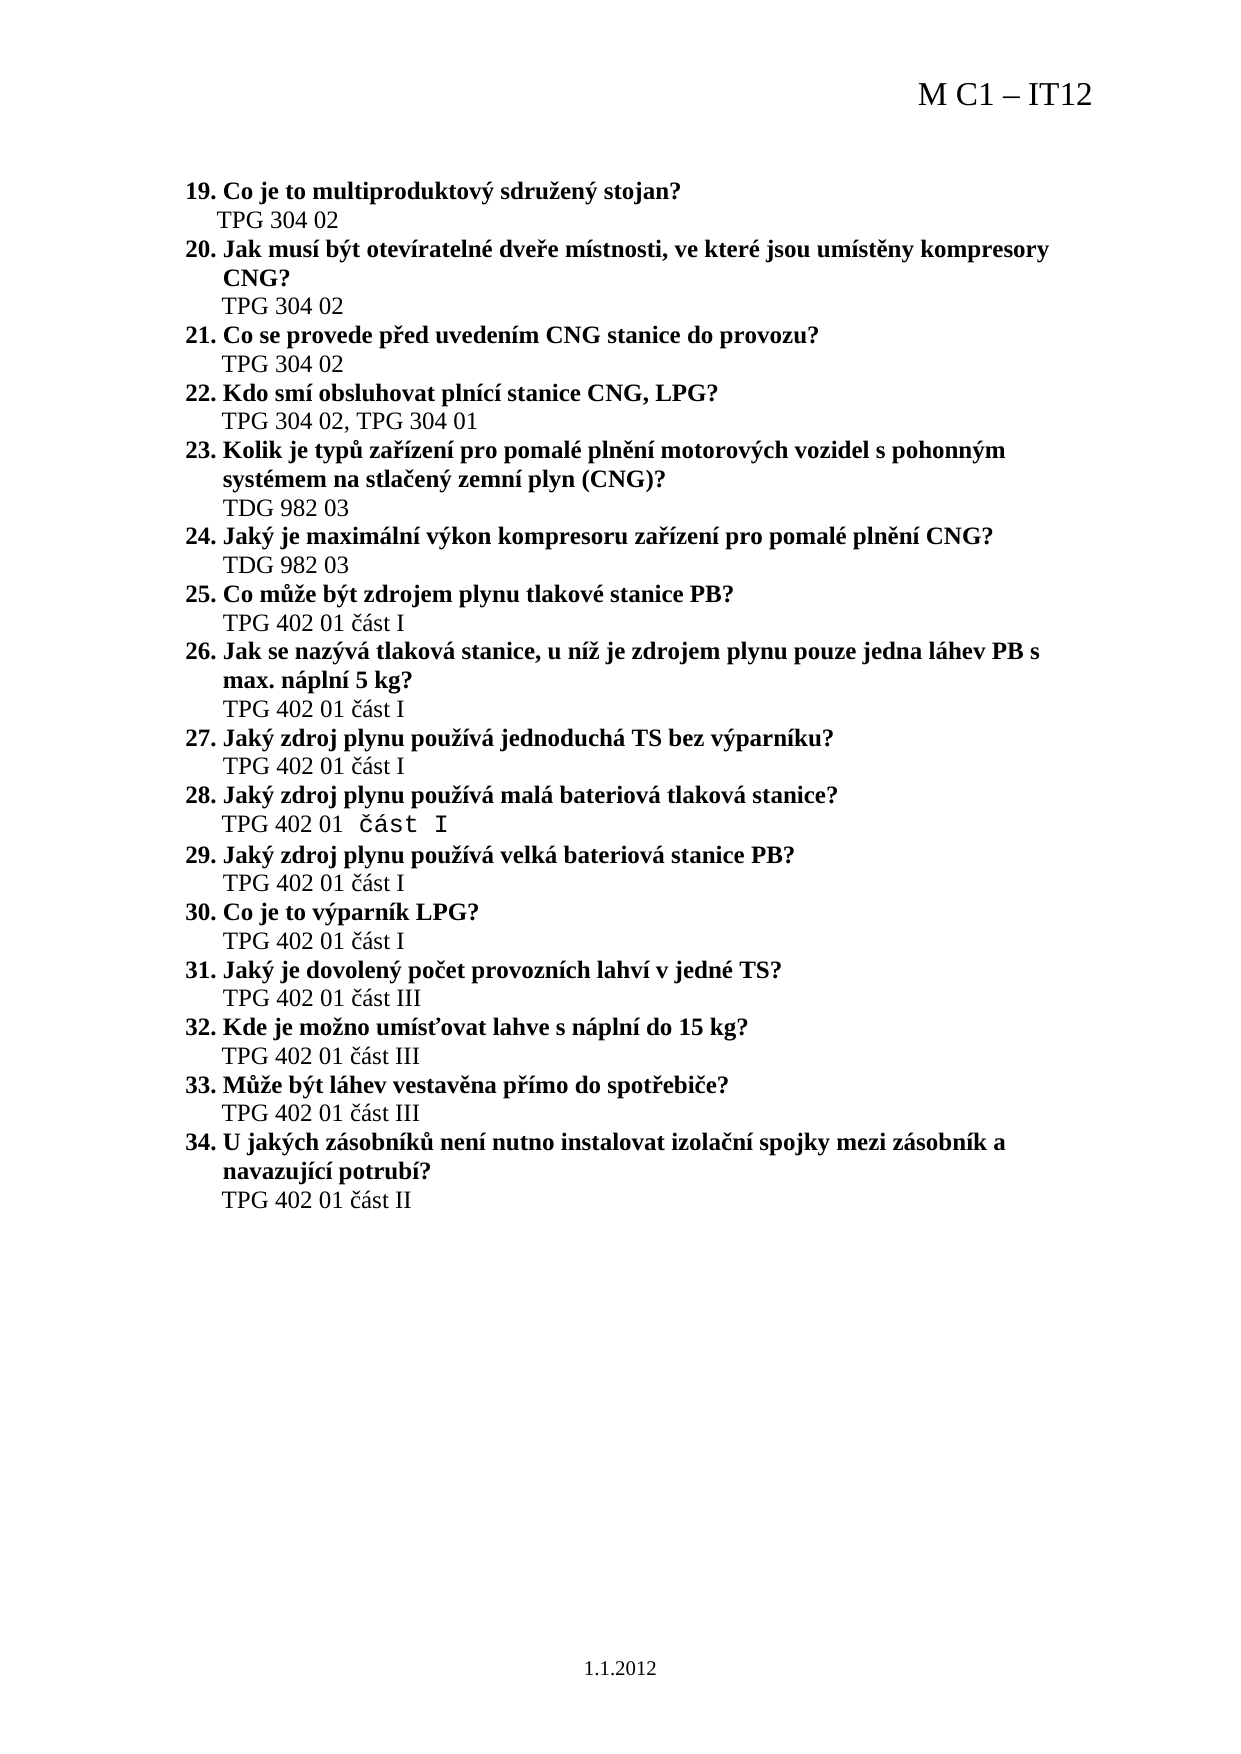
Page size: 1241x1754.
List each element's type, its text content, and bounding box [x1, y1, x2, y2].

text TPG 304 02 [185, 205, 1093, 234]
text TPG 402 01 část I [185, 926, 1093, 955]
list Kdo smí obsluhovat plnící stanice CNG, LPG? [185, 378, 1093, 406]
list Kde je možno umísťovat lahve s náplní do ? [185, 1012, 1093, 1041]
text TDG 982 03 [185, 550, 1093, 579]
list Jak musí být otevíratelné dveře místnosti, ve které jsou umístěny kompresory CNG? [185, 234, 1093, 291]
list U jakých zásobníků není nutno instalovat izolační spojky mezi zásobník a navazující potrubí? [185, 1127, 1093, 1185]
text TPG 402 01 část I [185, 868, 1093, 897]
list Co se provede před uvedením CNG stanice do provozu? [185, 320, 1093, 349]
text TPG 402 01 část III [185, 1041, 1093, 1070]
list Co je to multiproduktový sdružený stojan? [185, 176, 1093, 205]
text TPG 304 02, TPG 304 01 [185, 406, 1093, 435]
list Jaký je dovolený počet provozních lahví v jedné TS? [185, 955, 1093, 983]
list Jaký je maximální výkon kompresoru zařízení pro pomalé plnění CNG? [185, 521, 1093, 550]
text TPG 402 01 část III [185, 983, 1093, 1012]
text TPG 402 01 část I [185, 751, 1093, 780]
list Jaký zdroj plynu používá velká bateriová stanice PB? [185, 840, 1093, 868]
text TDG 982 03 [148, 493, 1093, 521]
text TPG 402 01 část III [185, 1098, 1093, 1127]
list Jaký zdroj plynu používá malá bateriová tlaková stanice? [185, 780, 1093, 809]
list Může být láhev vestavěna přímo do spotřebiče? [185, 1070, 1093, 1098]
list Jaký zdroj plynu používá jednoduchá TS bez výparníku? [185, 723, 1093, 751]
text TPG 402 01 část I [185, 809, 1093, 840]
list Jak se nazývá tlaková stanice, u níž je zdrojem plynu pouze jedna láhev PB s max. náplní ? [185, 636, 1093, 694]
text TPG 402 01 část II [148, 1185, 1093, 1213]
list Co je to výparník LPG? [185, 897, 1093, 926]
text TPG 402 01 část I [185, 608, 1093, 636]
text TPG 402 01 část I [185, 694, 1093, 723]
text TPG 304 02 [185, 291, 1093, 320]
text TPG 304 02 [185, 349, 1093, 378]
list Co může být zdrojem plynu tlakové stanice PB? [185, 579, 1093, 608]
list Kolik je typů zařízení pro pomalé plnění motorových vozidel s pohonným systémem na stlačený zemní plyn (CNG)? [185, 435, 1093, 493]
